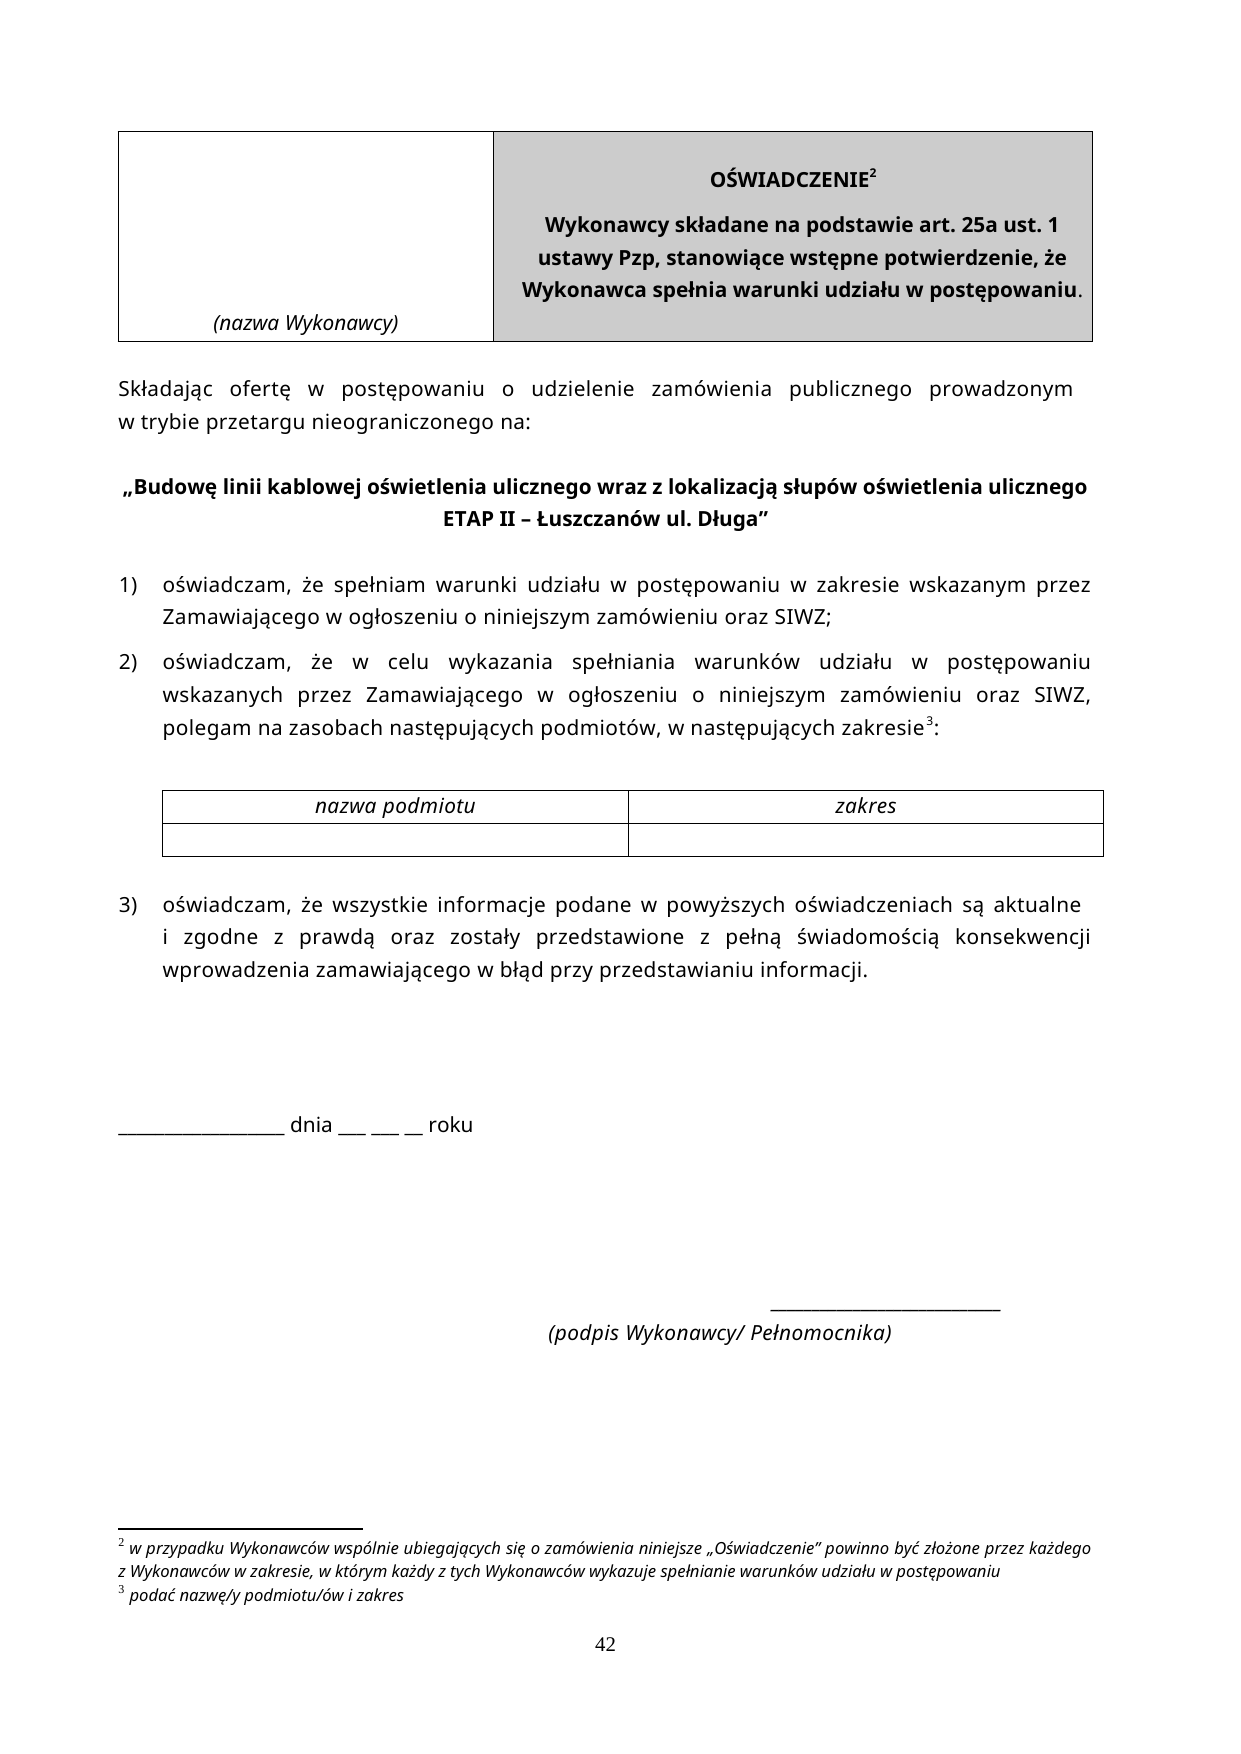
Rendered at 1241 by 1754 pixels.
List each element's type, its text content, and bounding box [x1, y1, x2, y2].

text __________________ dnia ___ ___ __ roku [118, 1110, 1092, 1139]
table_header OŚWIADCZENIE Wykonawcy składane na podstawie art. 25a ust. 1 ustawy Pzp, stanowiące wstępne potwierdzenie, że Wykonawca spełnia warunki udziału w postępowaniu. [494, 132, 1092, 341]
list oświadczam, że wszystkie informacje podane w powyższych oświadczeniach są aktualne i zgodne z prawdą oraz zostały przedstawione z pełną świadomością konsekwencji wprowadzenia zamawiającego w błąd przy przedstawianiu informacji. [119, 890, 1092, 983]
table_header nazwa podmiotu [163, 791, 628, 823]
list oświadczam, że spełniam warunki udziału w postępowaniu w zakresie wskazanym przez Zamawiającego w ogłoszeniu o niniejszym zamówieniu oraz SIWZ; [119, 570, 1092, 631]
text ____________________________ [649, 1286, 1092, 1314]
text (podpis Wykonawcy/ Pełnomocnika) [118, 1318, 1092, 1347]
table_cell [629, 824, 1103, 856]
table_header (nazwa Wykonawcy) [119, 132, 493, 341]
list oświadczam, że w celu wykazania spełniania warunków udziału w postępowaniu wskazanych przez Zamawiającego w ogłoszeniu o niniejszym zamówieniu oraz SIWZ, polegam na zasobach następujących podmiotów, w następujących zakresie: [119, 647, 1092, 741]
text Składając ofertę w postępowaniu o udzielenie zamówienia publicznego prowadzonym w trybie przetargu nieograniczonego na: [118, 374, 1092, 435]
table_header zakres [629, 791, 1103, 823]
text „Budowę linii kablowej oświetlenia ulicznego wraz z lokalizacją słupów oświetlenia ulicznego ETAP II – Łuszczanów ul. Długa” [118, 472, 1092, 533]
table_cell [163, 824, 628, 856]
